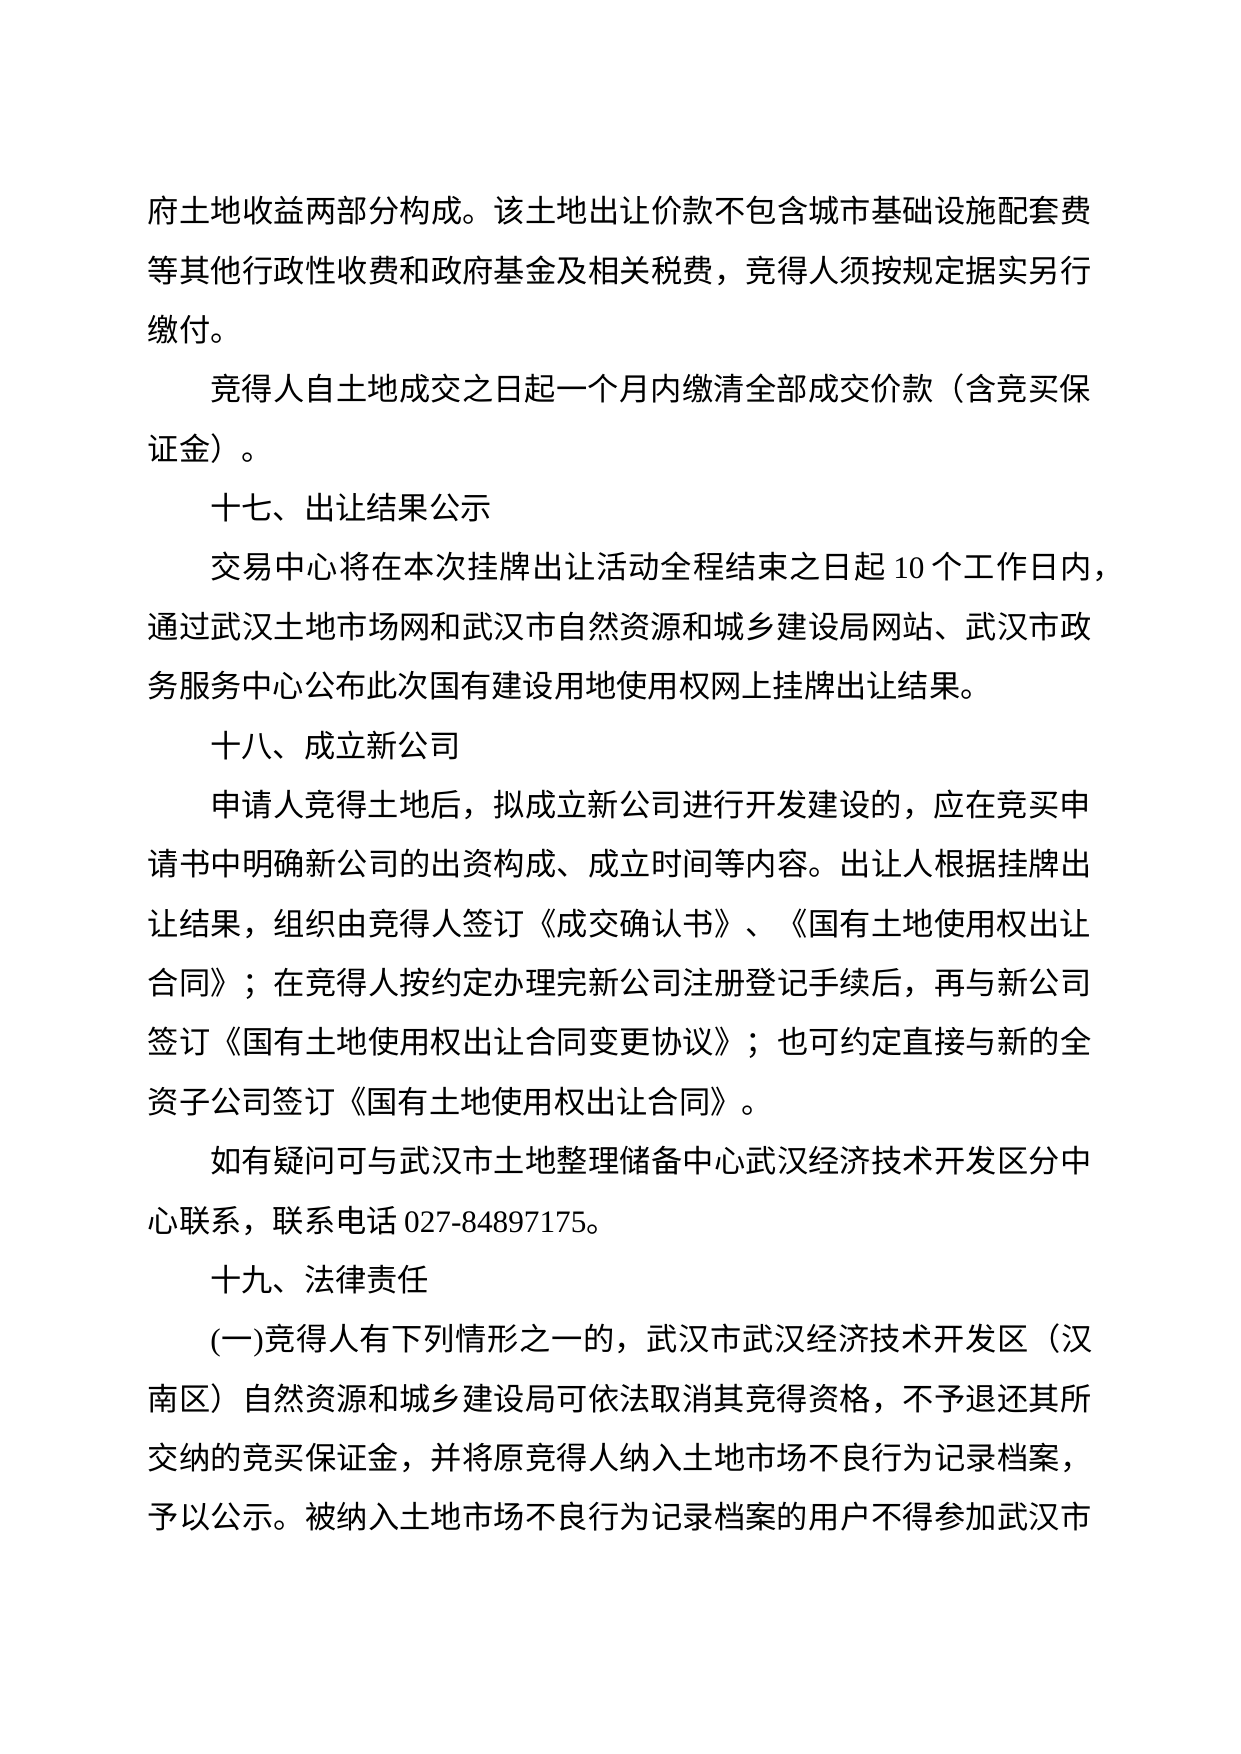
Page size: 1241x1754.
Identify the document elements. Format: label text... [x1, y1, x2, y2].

text 十七、出让结果公示 [148, 476, 1092, 536]
text 竞得人自土地成交之日起一个月内缴清全部成交价款（含竞买保证金）。 [148, 357, 1092, 476]
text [148, 179, 1092, 357]
text 十八、成立新公司 [148, 714, 1092, 773]
text 申请人竞得土地后，拟成立新公司进行开发建设的，应在竞买申请书中明确新公司的出资构成、成立时间等内容。出让人根据挂牌出让结果，组织由竞得人签订《成交确认书》、《国有土地使用权出让合同》；在竞得人按约定办理完新公司注册登记手续后，再与新公司签订《国有土地使用权出让合同变更协议》；也可约定直接与新的全资子公司签订《国有土地使用权出让合同》。 [148, 773, 1092, 1129]
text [148, 1307, 1092, 1545]
text 十九、法律责任 [148, 1248, 1092, 1307]
text 交易中心将在本次挂牌出让活动全程结束之日起10个工作日内，通过武汉土地市场网和武汉市自然资源和城乡建设局网站、武汉市政务服务中心公布此次国有建设用地使用权网上挂牌出让结果。 [148, 536, 1092, 714]
text 如有疑问可与武汉市土地整理储备中心武汉经济技术开发区分中心联系，联系电话027-84897175。 [148, 1129, 1092, 1248]
